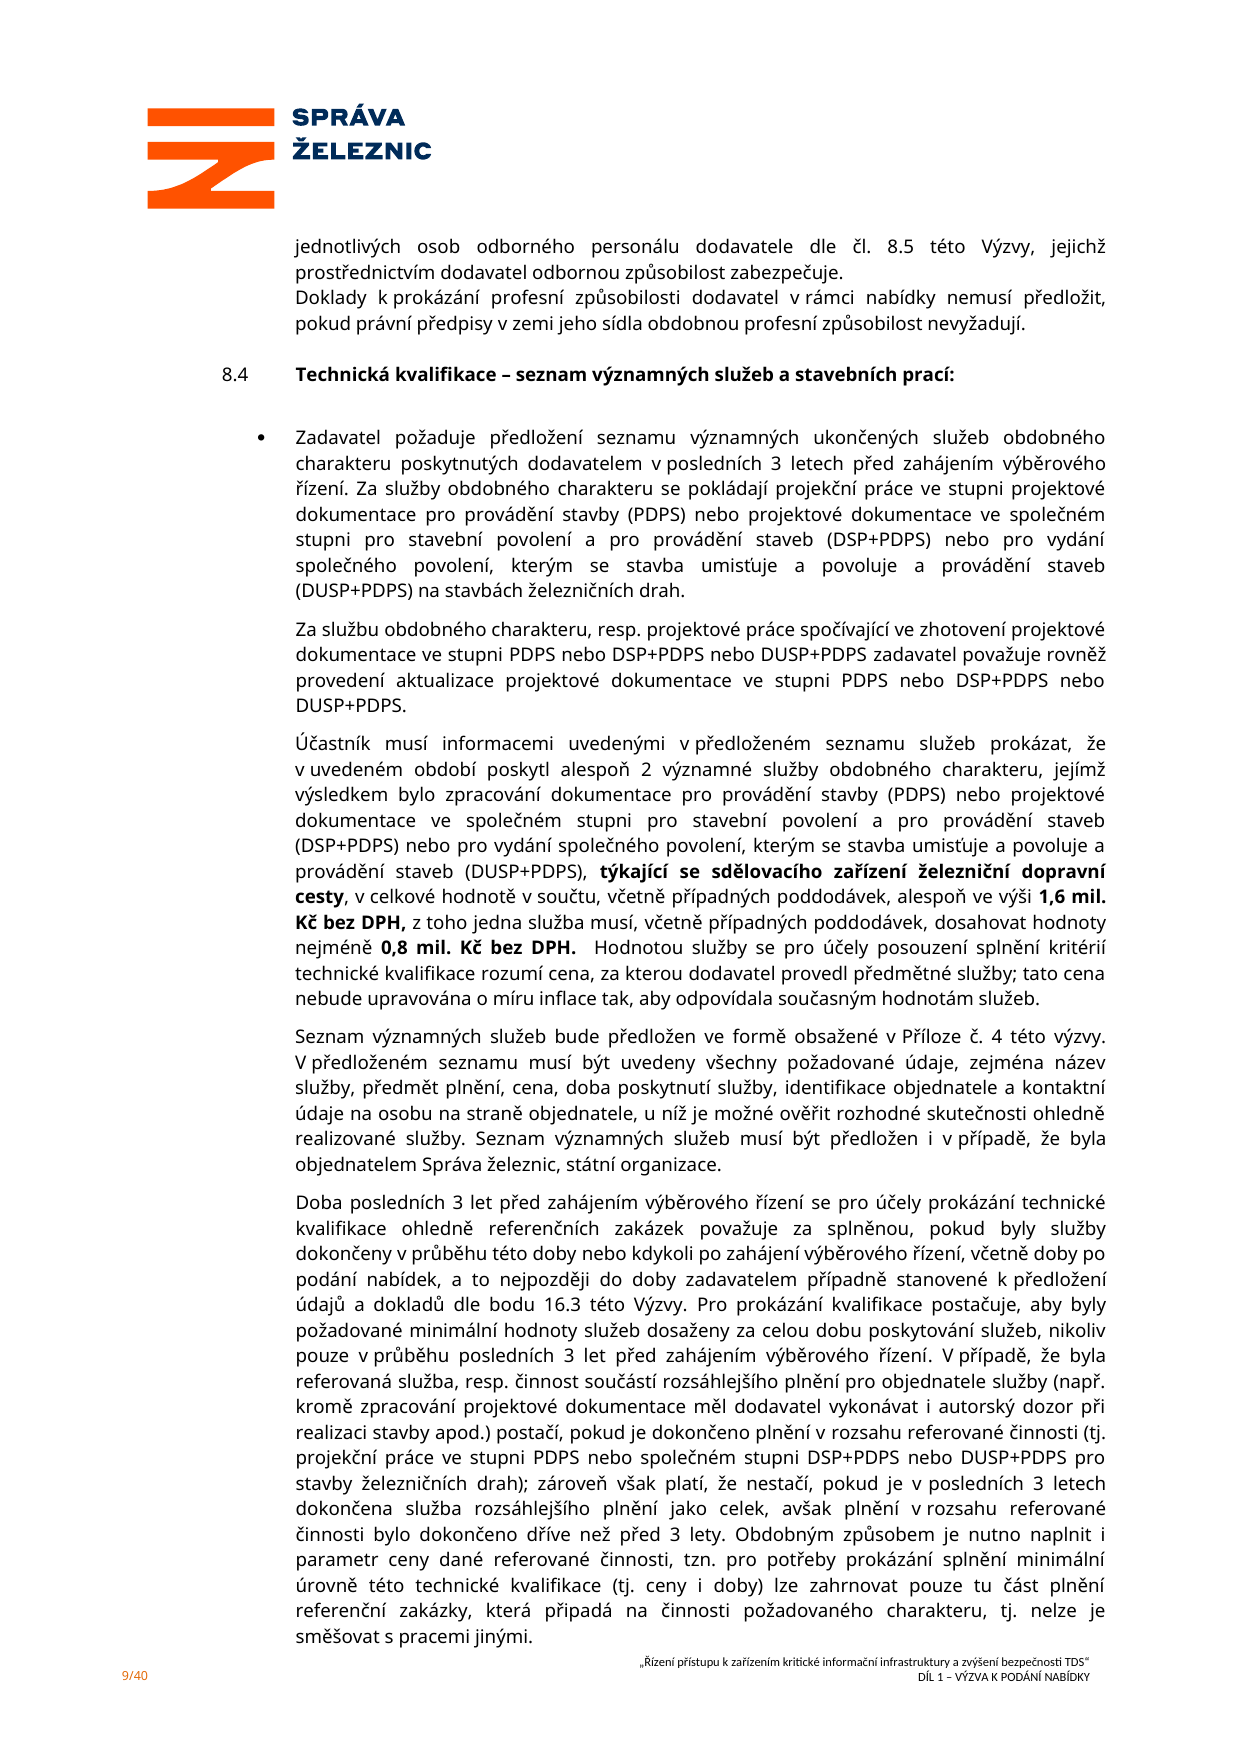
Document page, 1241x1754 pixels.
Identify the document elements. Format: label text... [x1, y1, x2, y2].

text Účastník musí informacemi uvedenými v předloženém seznamu služeb prokázat, že v uvedeném období poskytl alespoň 2 významné služby obdobného charakteru, jejímž výsledkem bylo zpracování dokumentace pro provádění stavby (PDPS) nebo projektové dokumentace ve společném stupni pro stavební povolení a pro provádění staveb (DSP+PDPS) nebo pro vydání společného povolení, kterým se stavba umisťuje a povoluje a provádění staveb (DUSP+PDPS), týkající se sdělovacího zařízení železniční dopravní cesty, v celkové hodnotě v součtu, včetně případných poddodávek, alespoň ve výši 1,6 mil. Kč bez DPH, z toho jedna služba musí, včetně případných poddodávek, dosahovat hodnoty nejméně 0,8 mil. Kč bez DPH. Hodnotou služby se pro účely posouzení splnění kritérií technické kvalifikace rozumí cena, za kterou dodavatel provedl předmětné služby; tato cena nebude upravována o míru inflace tak, aby odpovídala současným hodnotám služeb. [295, 730, 1106, 1011]
text Za službu obdobného charakteru, resp. projektové práce spočívající ve zhotovení projektové dokumentace ve stupni PDPS nebo DSP+PDPS nebo DUSP+PDPS zadavatel považuje rovněž provedení aktualizace projektové dokumentace ve stupni PDPS nebo DSP+PDPS nebo DUSP+PDPS. [295, 616, 1106, 718]
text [295, 233, 1106, 284]
text Doba posledních 3 let před zahájením výběrového řízení se pro účely prokázání technické kvalifikace ohledně referenčních zakázek považuje za splněnou, pokud byly služby dokončeny v průběhu této doby nebo kdykoli po zahájení výběrového řízení, včetně doby po podání nabídek, a to nejpozději do doby zadavatelem případně stanovené k předložení údajů a dokladů dle bodu 16.3 této Výzvy. Pro prokázání kvalifikace postačuje, aby byly požadované minimální hodnoty služeb dosaženy za celou dobu poskytování služeb, nikoliv pouze v průběhu posledních 3 let před zahájením výběrového řízení. V případě, že byla referovaná služba, resp. činnost součástí rozsáhlejšího plnění pro objednatele služby (např. kromě zpracování projektové dokumentace měl dodavatel vykonávat i autorský dozor při realizaci stavby apod.) postačí, pokud je dokončeno plnění v rozsahu referované činnosti (tj. projekční práce ve stupni PDPS nebo společném stupni DSP+PDPS nebo DUSP+PDPS pro stavby železničních drah); zároveň však platí, že nestačí, pokud je v posledních 3 letech dokončena služba rozsáhlejšího plnění jako celek, avšak plnění v rozsahu referované činnosti bylo dokončeno dříve než před 3 lety. Obdobným způsobem je nutno naplnit i parametr ceny dané referované činnosti, tzn. pro potřeby prokázání splnění minimální úrovně této technické kvalifikace (tj. ceny i doby) lze zahrnovat pouze tu část plnění referenční zakázky, která připadá na činnosti požadovaného charakteru, tj. nelze je směšovat s pracemi jinými. [295, 1189, 1106, 1649]
list Technická kvalifikace – seznam významných služeb a stavebních prací: [222, 361, 1106, 387]
text Seznam významných služeb bude předložen ve formě obsažené v Příloze č. 4 této výzvy. V předloženém seznamu musí být uvedeny všechny požadované údaje, zejména název služby, předmět plnění, cena, doba poskytnutí služby, identifikace objednatele a kontaktní údaje na osobu na straně objednatele, u níž je možné ověřit rozhodné skutečnosti ohledně realizované služby. Seznam významných služeb musí být předložen i v případě, že byla objednatelem Správa železnic, státní organizace. [295, 1024, 1106, 1177]
list Zadavatel požaduje předložení seznamu významných ukončených služeb obdobného charakteru poskytnutých dodavatelem v posledních 3 letech před zahájením výběrového řízení. Za služby obdobného charakteru se pokládají projekční práce ve stupni projektové dokumentace pro provádění stavby (PDPS) nebo projektové dokumentace ve společném stupni pro stavební povolení a pro provádění staveb (DSP+PDPS) nebo pro vydání společného povolení, kterým se stavba umisťuje a povoluje a provádění staveb (DUSP+PDPS) na stavbách železničních drah. [258, 425, 1106, 603]
text Doklady k prokázání profesní způsobilosti dodavatel v rámci nabídky nemusí předložit, pokud právní předpisy v zemi jeho sídla obdobnou profesní způsobilost nevyžadují. [295, 284, 1106, 336]
